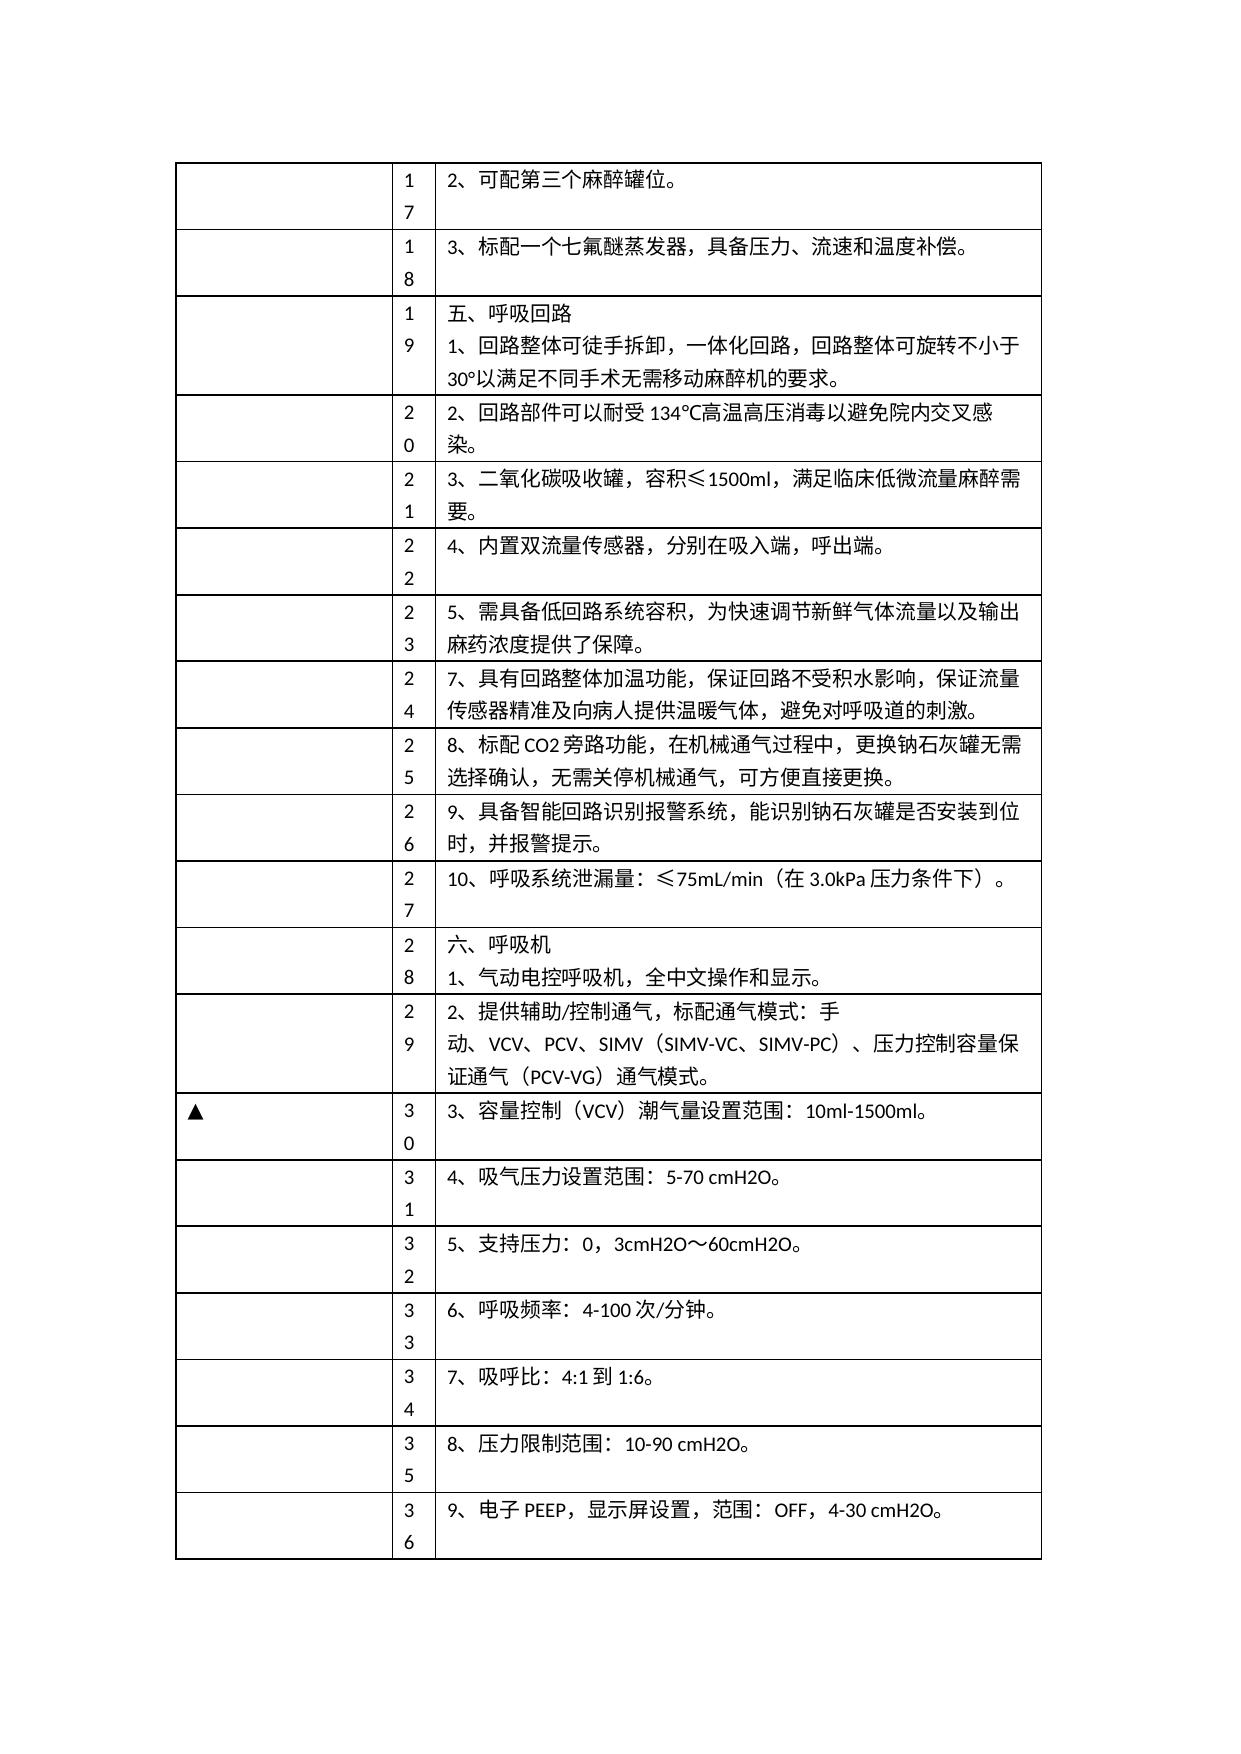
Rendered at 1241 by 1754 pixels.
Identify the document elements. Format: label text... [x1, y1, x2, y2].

table_cell 21 [393, 462, 435, 527]
table_cell 9、电子PEEP，显示屏设置，范围：OFF，4-30 cmH2O。 [436, 1493, 1041, 1558]
table_cell [177, 297, 392, 394]
table_cell 六、呼吸机 1、气动电控呼吸机，全中文操作和显示。 [436, 928, 1041, 993]
table_cell [177, 1427, 392, 1492]
table_cell 30 [393, 1094, 435, 1159]
table_cell [177, 396, 392, 461]
table_cell 9、具备智能回路识别报警系统，能识别钠石灰罐是否安装到位时，并报警提示。 [436, 795, 1041, 860]
table_cell 2、提供辅助/控制通气，标配通气模式：手动、VCV、PCV、SIMV（SIMV-VC、SIMV-PC）、压力控制容量保证通气（PCV-VG）通气模式。 [436, 995, 1041, 1092]
table_cell [177, 462, 392, 527]
table_cell 2、可配第三个麻醉罐位。 [436, 164, 1041, 228]
table_cell [177, 662, 392, 727]
table_cell [177, 995, 392, 1092]
table_cell 8、标配CO2旁路功能，在机械通气过程中，更换钠石灰罐无需选择确认，无需关停机械通气，可方便直接更换。 [436, 729, 1041, 793]
table_cell 5、支持压力：0，3cmH2O～60cmH2O。 [436, 1227, 1041, 1292]
table_cell 35 [393, 1427, 435, 1492]
table_cell 五、呼吸回路 1、回路整体可徒手拆卸，一体化回路，回路整体可旋转不小于30°以满足不同手术无需移动麻醉机的要求。 [436, 297, 1041, 394]
table_cell 18 [393, 230, 435, 295]
table_cell [177, 1360, 392, 1425]
table_cell [177, 862, 392, 927]
table_cell 7、具有回路整体加温功能，保证回路不受积水影响，保证流量传感器精准及向病人提供温暖气体，避免对呼吸道的刺激。 [436, 662, 1041, 727]
table_cell [177, 596, 392, 660]
table_cell 29 [393, 995, 435, 1092]
table_cell 20 [393, 396, 435, 461]
table_cell [177, 1294, 392, 1358]
table_cell 3、标配一个七氟醚蒸发器，具备压力、流速和温度补偿。 [436, 230, 1041, 295]
table_cell [177, 729, 392, 793]
table_cell 22 [393, 529, 435, 594]
table_cell 4、内置双流量传感器，分别在吸入端，呼出端。 [436, 529, 1041, 594]
table_cell 19 [393, 297, 435, 394]
table_cell 25 [393, 729, 435, 793]
table_cell [177, 1161, 392, 1225]
table_cell ▲ [177, 1094, 392, 1159]
table_cell 24 [393, 662, 435, 727]
table_cell 32 [393, 1227, 435, 1292]
table_cell 2、回路部件可以耐受134℃高温高压消毒以避免院内交叉感染。 [436, 396, 1041, 461]
table_cell 26 [393, 795, 435, 860]
table_cell [177, 928, 392, 993]
table_cell 17 [393, 164, 435, 228]
table_cell 28 [393, 928, 435, 993]
table_cell 23 [393, 596, 435, 660]
table_cell 31 [393, 1161, 435, 1225]
table_cell [177, 164, 392, 228]
table_cell 34 [393, 1360, 435, 1425]
table_cell [177, 795, 392, 860]
table_cell 8、压力限制范围：10-90 cmH2O。 [436, 1427, 1041, 1492]
table_cell 6、呼吸频率：4-100次/分钟。 [436, 1294, 1041, 1358]
table_cell 33 [393, 1294, 435, 1358]
table_cell [177, 1227, 392, 1292]
table_cell 4、吸气压力设置范围：5-70 cmH2O。 [436, 1161, 1041, 1225]
table_cell 5、需具备低回路系统容积，为快速调节新鲜气体流量以及输出麻药浓度提供了保障。 [436, 596, 1041, 660]
table_cell 36 [393, 1493, 435, 1558]
table_cell [177, 529, 392, 594]
table_cell 3、容量控制（VCV）潮气量设置范围：10ml-1500ml。 [436, 1094, 1041, 1159]
table_cell 7、吸呼比：4:1到1:6。 [436, 1360, 1041, 1425]
table_cell 3、二氧化碳吸收罐，容积≤1500ml，满足临床低微流量麻醉需要。 [436, 462, 1041, 527]
table_cell [177, 230, 392, 295]
table_cell [177, 1493, 392, 1558]
table_cell 10、呼吸系统泄漏量：≤75mL/min（在3.0kPa压力条件下）。 [436, 862, 1041, 927]
table_cell 27 [393, 862, 435, 927]
